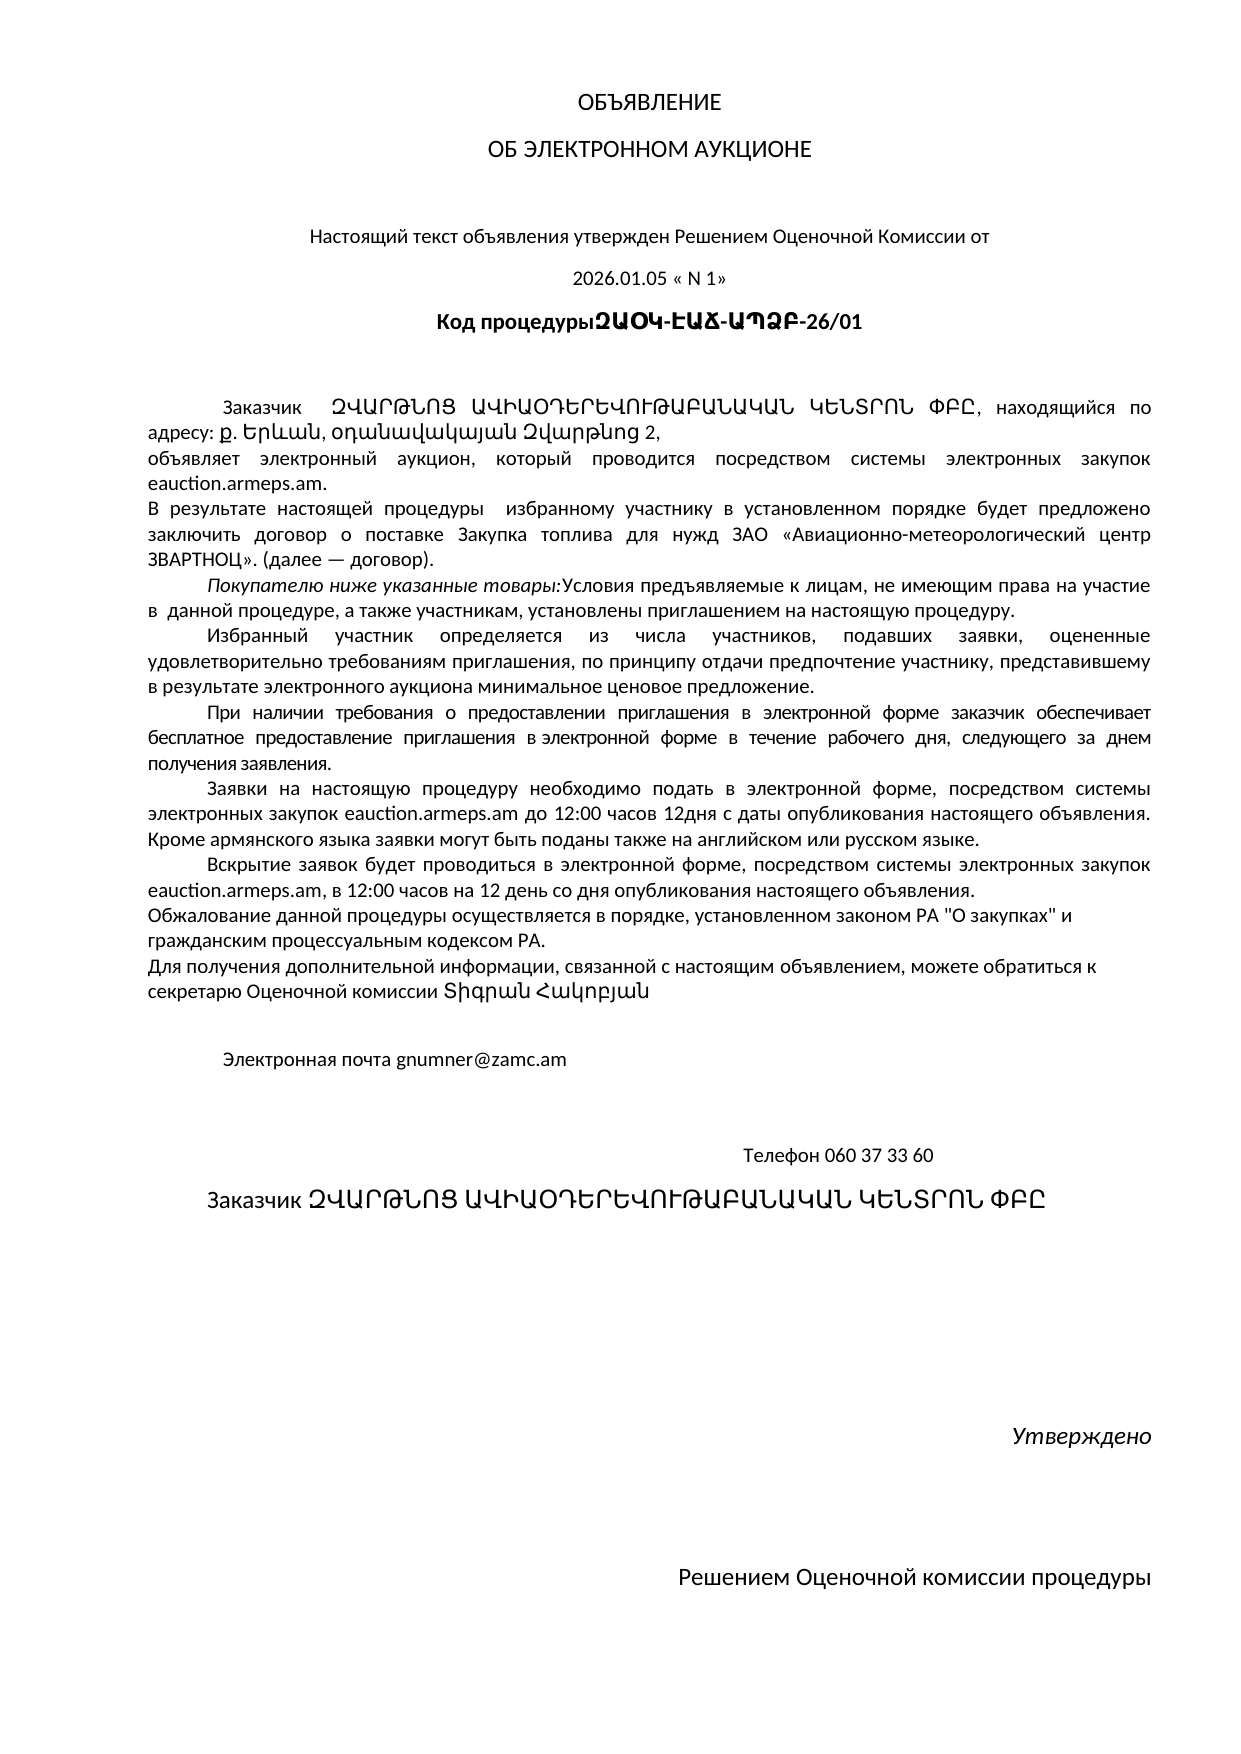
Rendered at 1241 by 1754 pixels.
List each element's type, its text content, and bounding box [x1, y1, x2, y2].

text 2026.01.05 « N 1» [148, 265, 1152, 290]
text Заказчик ԶՎԱՐԹՆՈՑ ԱՎԻԱՕԴԵՐԵՎՈՒԹԱԲԱՆԱԿԱՆ ԿԵՆՏՐՈՆ ՓԲԸ [148, 1184, 1152, 1214]
text Утверждено [148, 1420, 1152, 1450]
text ОБЪЯВЛЕНИЕ [148, 86, 1152, 117]
text Настоящий текст объявления утвержден Решением Оценочной Комиссии от [148, 223, 1152, 248]
text Код процедурыԶԱՕԿ-ԷԱՃ-ԱՊՁԲ-26/01 [148, 307, 1152, 335]
text объявляет электронный аукцион, который проводится посредством системы электронных закупок eauction.armeps.am. [148, 445, 1152, 496]
text В результате настоящей процедуры избранному участнику в установленном порядке будет предложено заключить договор о поставке Закупка топлива для нужд ЗАО «Авиационно-метеорологический центр ЗВАРТНОЦ». (далее — договор). [148, 496, 1152, 572]
text ОБ ЭЛЕКТРОННОМ АУКЦИОНЕ [148, 134, 1152, 164]
text Электронная почта gnumner@zamc.am [148, 1046, 1152, 1071]
text Обжалование данной процедуры осуществляется в порядке, установленном законом РА "О закупках" и гражданским процессуальным кодексом РА. [148, 902, 1152, 953]
text Заявки на настоящую процедуру необходимо подать в электронной форме, посредством системы электронных закупок eauction.armeps.am до 12:00 часов 12дня с даты опубликования настоящего объявления. Кроме армянского языка заявки могут быть поданы также на английском или русском языке. [148, 775, 1152, 851]
text Заказчик ԶՎԱՐԹՆՈՑ ԱՎԻԱՕԴԵՐԵՎՈՒԹԱԲԱՆԱԿԱՆ ԿԵՆՏՐՈՆ ՓԲԸ, находящийся по адресу: ք. Երևան, օդանավակայան Զվարթնոց 2, [148, 394, 1152, 445]
text Телефон 060 37 33 60 [325, 1088, 1152, 1167]
text Для получения дополнительной информации, связанной с настоящим объявлением, можете обратиться к секретарю Оценочной комиссии Տիգրան Հակոբյան [148, 953, 1152, 1004]
text Избранный участник определяется из числа участников, подавших заявки, оцененные удовлетворительно требованиям приглашения, по принципу отдачи предпочтение участнику, представившему в результате электронного аукциона минимальное ценовое предложение. [148, 623, 1152, 699]
text Вскрытие заявок будет проводиться в электронной форме, посредством системы электронных закупок eauction.armeps.am, в 12:00 часов на 12 день со дня опубликования настоящего объявления. [148, 851, 1152, 902]
text Покупателю ниже указанные товары:Условия предъявляемые к лицам, не имеющим права на участие в данной процедуре, а также участникам, установлены приглашением на настоящую процедуру. [148, 572, 1152, 623]
text При наличии требования о предоставлении приглашения в электронной форме заказчик обеспечивает бесплатное предоставление приглашения в электронной форме в течение рабочего дня, следующего за днем получения заявления. [148, 699, 1152, 775]
text Решением Оценочной комиссии процедуры [148, 1561, 1152, 1592]
